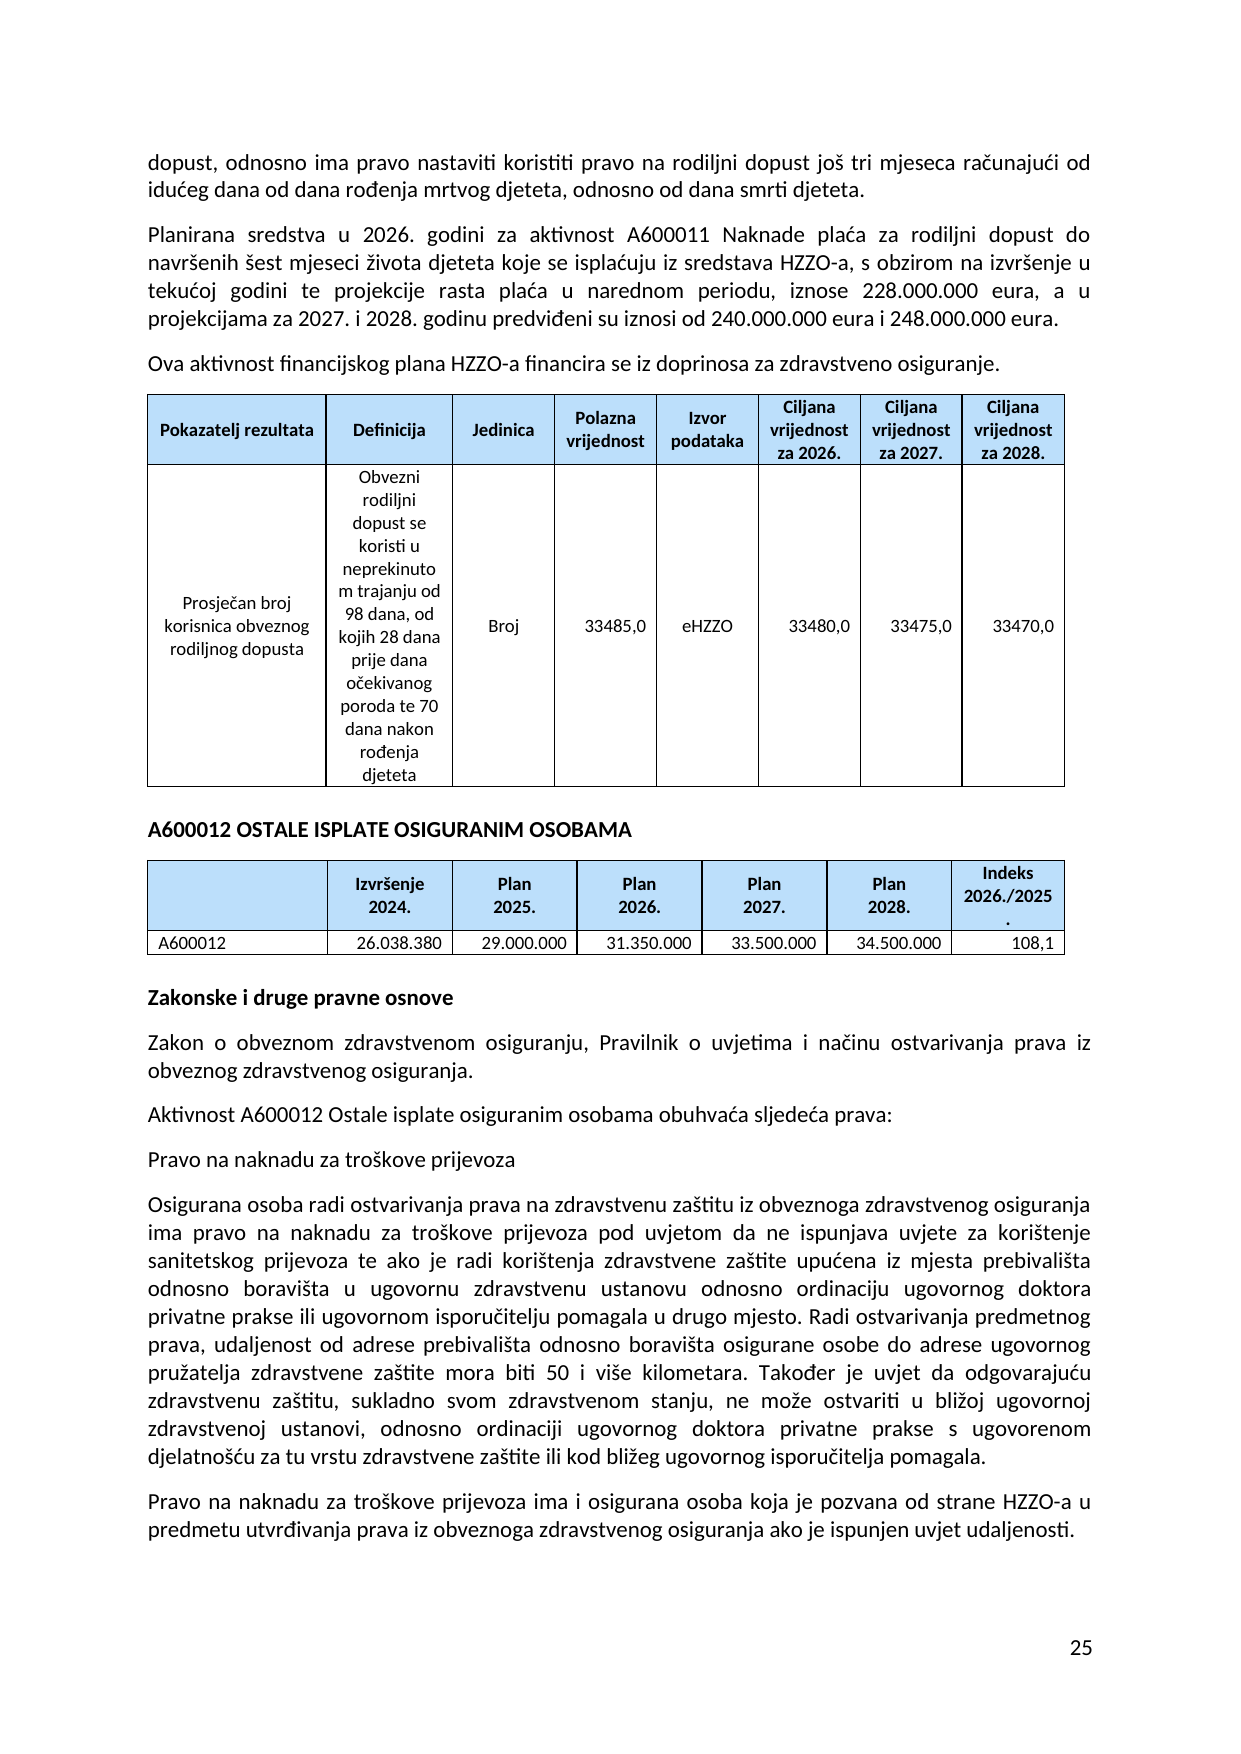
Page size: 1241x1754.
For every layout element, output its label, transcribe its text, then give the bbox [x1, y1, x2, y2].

text Osigurana osoba radi ostvarivanja prava na zdravstvenu zaštitu iz obveznoga zdravstvenog osiguranja ima pravo na naknadu za troškove prijevoza pod uvjetom da ne ispunjava uvjete za korištenje sanitetskog prijevoza te ako je radi korištenja zdravstvene zaštite upućena iz mjesta prebivališta odnosno boravišta u ugovornu zdravstvenu ustanovu odnosno ordinaciju ugovornog doktora privatne prakse ili ugovornom isporučitelju pomagala u drugo mjesto. Radi ostvarivanja predmetnog prava, udaljenost od adrese prebivališta odnosno boravišta osigurane osobe do adrese ugovornog pružatelja zdravstvene zaštite mora biti 50 i više kilometara. Također je uvjet da odgovarajuću zdravstvenu zaštitu, sukladno svom zdravstvenom stanju, ne može ostvariti u bližoj ugovornoj zdravstvenoj ustanovi, odnosno ordinaciji ugovornog doktora privatne prakse s ugovorenom djelatnošću za tu vrstu zdravstvene zaštite ili kod bližeg ugovornog isporučitelja pomagala. [148, 1190, 1093, 1470]
text Pravo na naknadu za troškove prijevoza [148, 1145, 1093, 1173]
table_header Ciljana vrijednost za 2028. [963, 395, 1064, 464]
table_header Ciljana vrijednost za 2027. [861, 395, 961, 464]
table_cell eHZZO [657, 465, 758, 786]
table_cell Broj [453, 465, 554, 786]
table_header [148, 861, 327, 930]
table_header Ciljana vrijednost za 2026. [759, 395, 860, 464]
table_cell 108,1 [952, 931, 1064, 954]
table_header Plan 2028. [828, 861, 951, 930]
text Planirana sredstva u 2026. godini za aktivnost A600011 Naknade plaća za rodiljni dopust do navršenih šest mjeseci života djeteta koje se isplaćuju iz sredstava HZZO-a, s obzirom na izvršenje u tekućoj godini te projekcije rasta plaća u narednom periodu, iznose 228.000.000 eura, a u projekcijama za 2027. i 2028. godinu predviđeni su iznosi od 240.000.000 eura i 248.000.000 eura. [148, 220, 1093, 332]
table_cell Prosječan broj korisnica obveznog rodiljnog dopusta [148, 465, 325, 786]
table_header Plan 2025. [453, 861, 576, 930]
table_cell 33470,0 [963, 465, 1064, 786]
table_cell 29.000.000 [453, 931, 576, 954]
table_header Jedinica [453, 395, 554, 464]
table_header Plan 2027. [703, 861, 826, 930]
text A600012 OSTALE ISPLATE OSIGURANIM OSOBAMA [148, 815, 1093, 843]
table_cell Obvezni rodiljni dopust se koristi u neprekinutom trajanju od 98 dana, od kojih 28 dana prije dana očekivanog poroda te 70 dana nakon rođenja djeteta [327, 465, 452, 786]
text Zakon o obveznom zdravstvenom osiguranju, Pravilnik o uvjetima i načinu ostvarivanja prava iz obveznog zdravstvenog osiguranja. [148, 1028, 1093, 1084]
table_header Pokazatelj rezultata [148, 395, 325, 464]
text Ova aktivnost financijskog plana HZZO-a financira se iz doprinosa za zdravstveno osiguranje. [148, 349, 1093, 377]
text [148, 148, 1093, 204]
table_cell 26.038.380 [328, 931, 452, 954]
table_cell 33.500.000 [703, 931, 826, 954]
table_header Izvor podataka [657, 395, 758, 464]
table_header Indeks 2026./2025. [952, 861, 1064, 930]
table_cell 33475,0 [861, 465, 961, 786]
table_header Definicija [327, 395, 452, 464]
table_cell 33480,0 [759, 465, 860, 786]
text Pravo na naknadu za troškove prijevoza ima i osigurana osoba koja je pozvana od strane HZZO-a u predmetu utvrđivanja prava iz obveznoga zdravstvenog osiguranja ako je ispunjen uvjet udaljenosti. [148, 1487, 1093, 1543]
table_cell 34.500.000 [828, 931, 951, 954]
table_header Plan 2026. [578, 861, 701, 930]
table_cell 31.350.000 [578, 931, 701, 954]
text Aktivnost A600012 Ostale isplate osiguranim osobama obuhvaća sljedeća prava: [148, 1101, 1093, 1129]
table_header Izvršenje 2024. [328, 861, 452, 930]
text Zakonske i druge pravne osnove [148, 983, 1093, 1011]
table_cell 33485,0 [555, 465, 656, 786]
table_header Polazna vrijednost [555, 395, 656, 464]
table_cell A600012 [148, 931, 327, 954]
